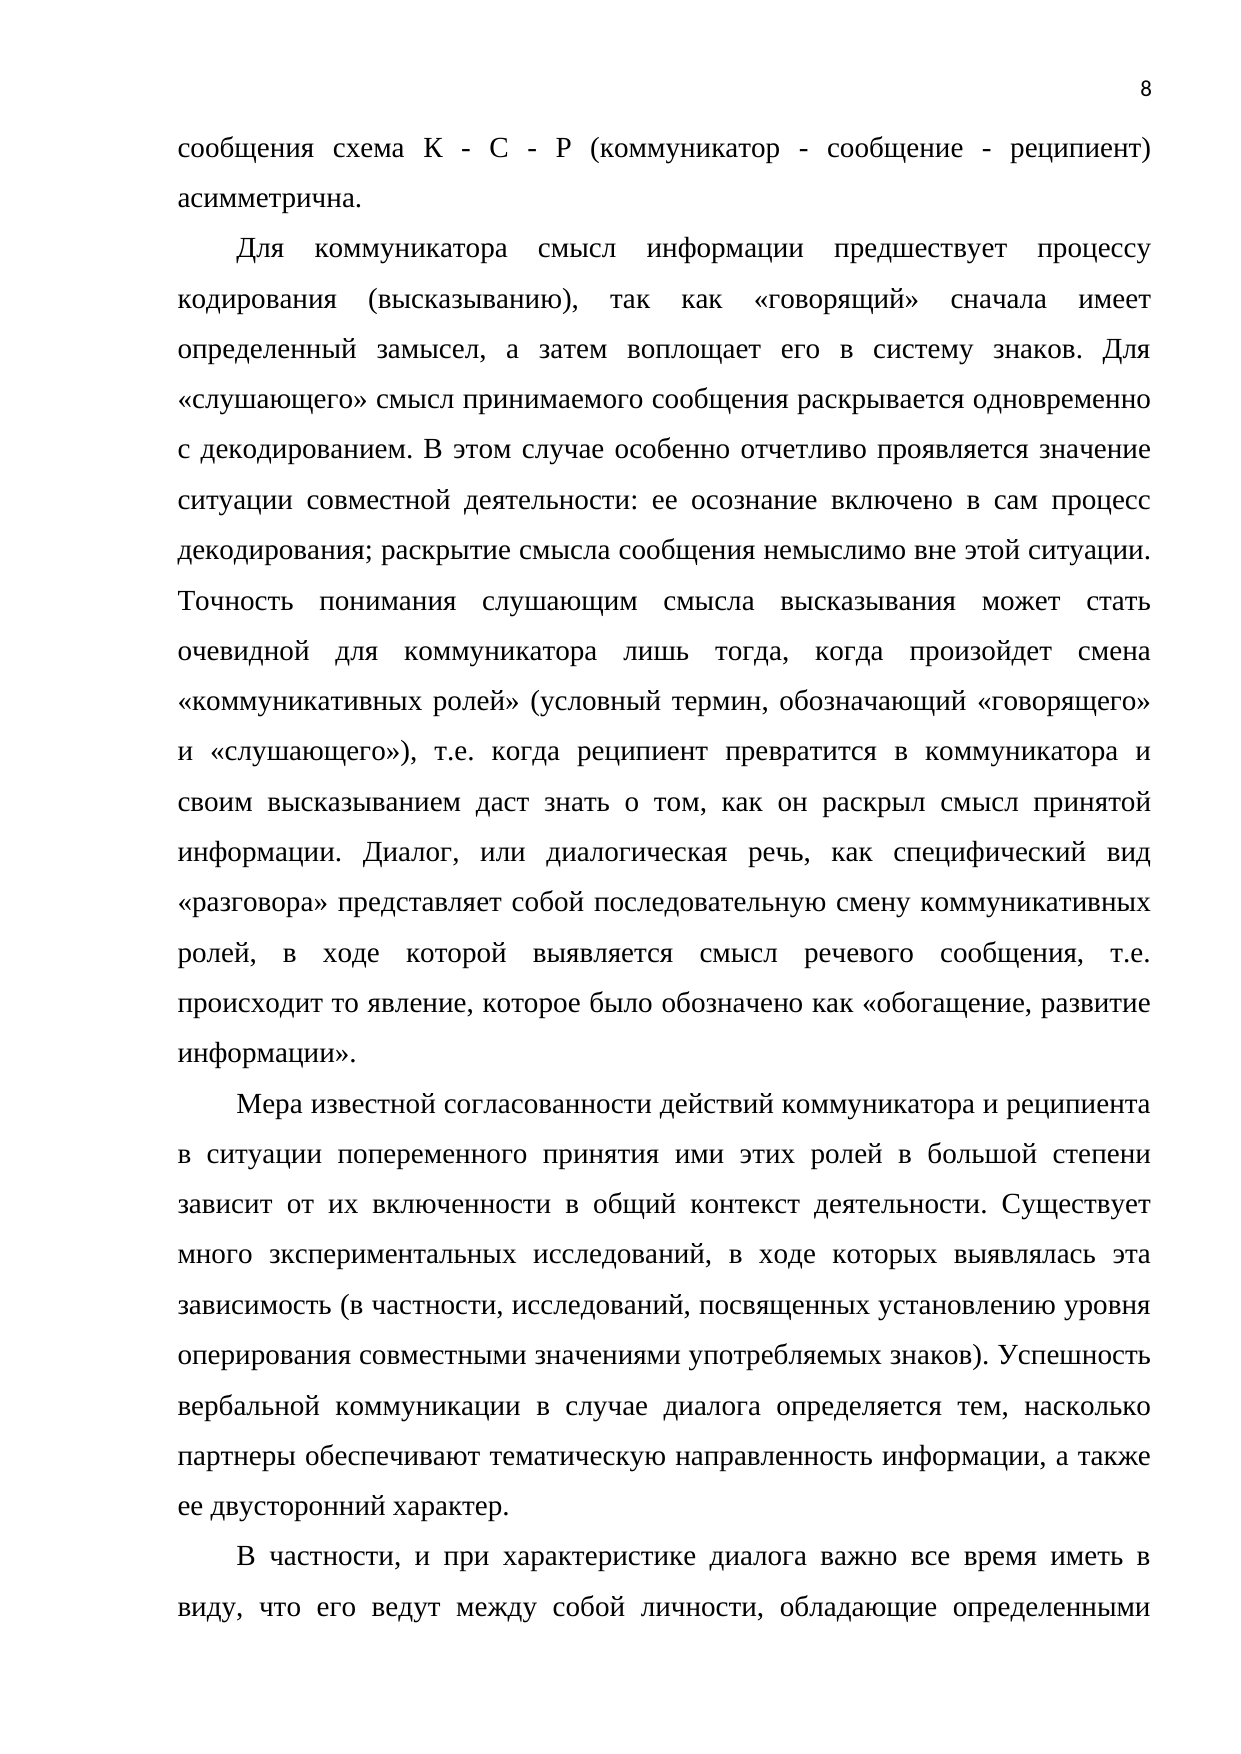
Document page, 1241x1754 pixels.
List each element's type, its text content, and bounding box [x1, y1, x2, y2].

list Для коммуникатора смысл информации предшествует процессу кодирования (высказыванию), так как «говорящий» сначала имеет определенный замысел, а затем воплощает его в систему знаков. Для «слушающего» смысл принимаемого сообщения раскрывается одновременно с декодированием. В этом случае особенно отчетливо проявляется значение ситуации совместной деятельности: ее осознание включено в сам процесс декодирования; раскрытие смысла сообщения немыслимо вне этой ситуации. Точность понимания слушающим смысла высказывания может стать очевидной для коммуникатора лишь тогда, когда произойдет смена «коммуникативных ролей» (условный термин, обозначающий «говорящего» и «слушающего»), т.е. когда реципиент превратится в коммуникатора и своим высказыванием даст знать о том, как он раскрыл смысл принятой информации. Диалог, или диалогическая речь, как специфический вид «разговора» представляет собой последовательную смену коммуникативных ролей, в ходе которой выявляется смысл речевого сообщения, т.е. происходит то явление, которое было обозначено как «обогащение, развитие информации». [177, 230, 1152, 1069]
list Мера известной согласованности действий коммуникатора и реципиента в ситуации попеременного принятия ими этих ролей в большой степени зависит от их включенности в общий контекст деятельности. Существует много зкспериментальных исследований, в ходе которых выявлялась эта зависимость (в частности, исследований, посвященных установлению уровня оперирования совместными значениями употребляемых знаков). Успешность вербальной коммуникации в случае диалога определяется тем, насколько партнеры обеспечивают тематическую направленность информации, а также ее двусторонний характер. [177, 1086, 1152, 1522]
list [177, 1538, 1152, 1622]
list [177, 130, 1152, 214]
